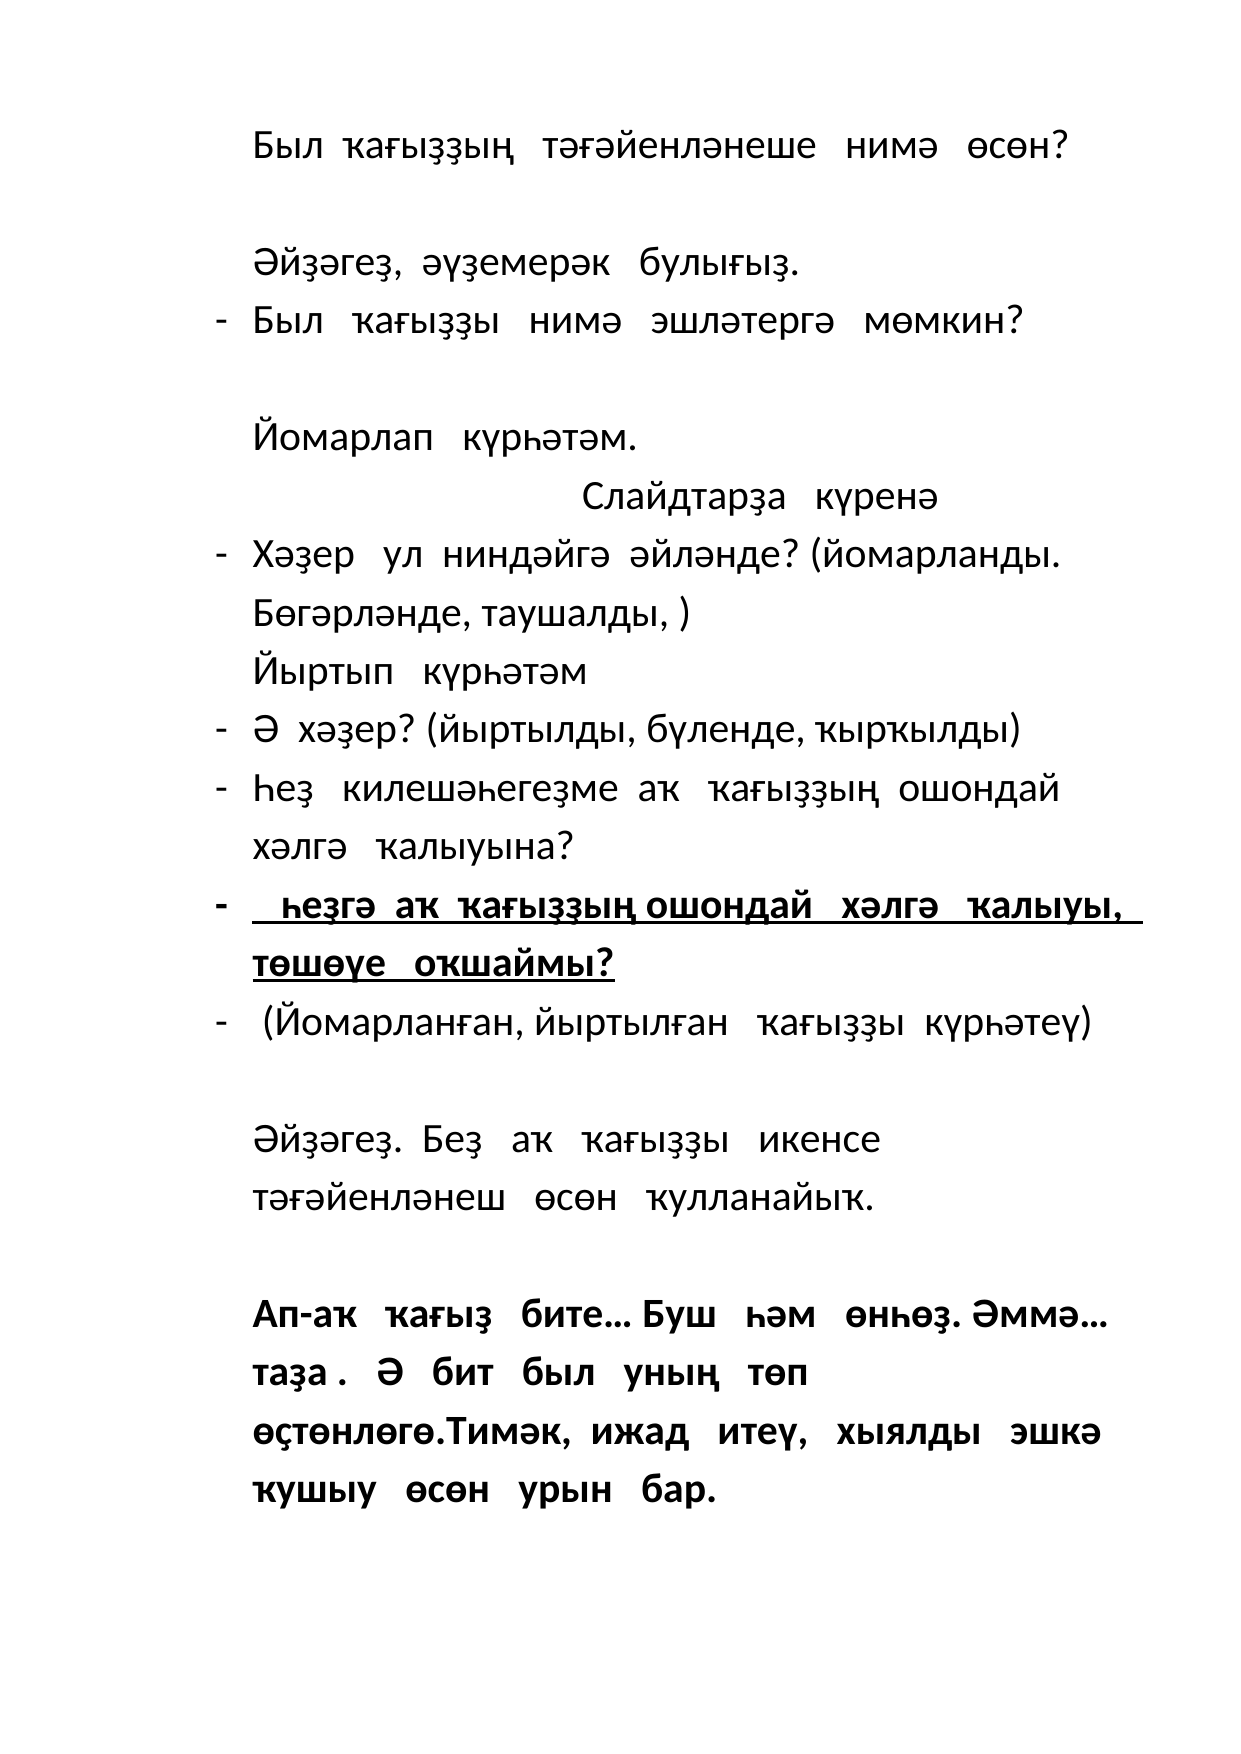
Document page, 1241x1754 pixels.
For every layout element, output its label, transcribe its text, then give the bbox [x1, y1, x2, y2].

list (Йомарланған, йыртылған ҡағыҙҙы күрһәтеү) [215, 995, 1152, 1046]
list һеҙгә аҡ ҡағыҙҙың ошондай хәлгә ҡалыуы, төшөүе оҡшаймы? [215, 878, 1152, 987]
list Әйҙәгеҙ, әүҙемерәк булығыҙ. [252, 235, 1152, 286]
list Хәҙер ул ниндәйгә әйләнде? (йомарланды. Бөгәрләнде, таушалды, ) [215, 527, 1152, 636]
list Ап-аҡ ҡағыҙ бите… Буш һәм өнһөҙ. Әммә…таҙа . Ә бит был уның төп өҫтөнлөгө.Тимәк, ижад итеү, хыялды эшкә ҡушыу өсөн урын бар. [252, 1287, 1152, 1513]
list Слайдтарҙа күренә [252, 469, 1152, 519]
list Ә хәҙер? (йыртылды, бүленде, ҡырҡылды) [215, 702, 1152, 753]
list Әйҙәгеҙ. Беҙ аҡ ҡағыҙҙы икенсе тәғәйенләнеш өсөн ҡулланайыҡ. [252, 1112, 1152, 1221]
list Һеҙ килешәһегеҙме аҡ ҡағыҙҙың ошондай хәлгә ҡалыуына? [215, 761, 1152, 870]
list Был ҡағыҙҙың тәғәйенләнеше нимә өсөн? [252, 118, 1152, 169]
list Был ҡағыҙҙы нимә эшләтергә мөмкин? [215, 293, 1152, 344]
list Йомарлап күрһәтәм. [252, 410, 1152, 461]
list Йыртып күрһәтәм [252, 644, 1152, 695]
